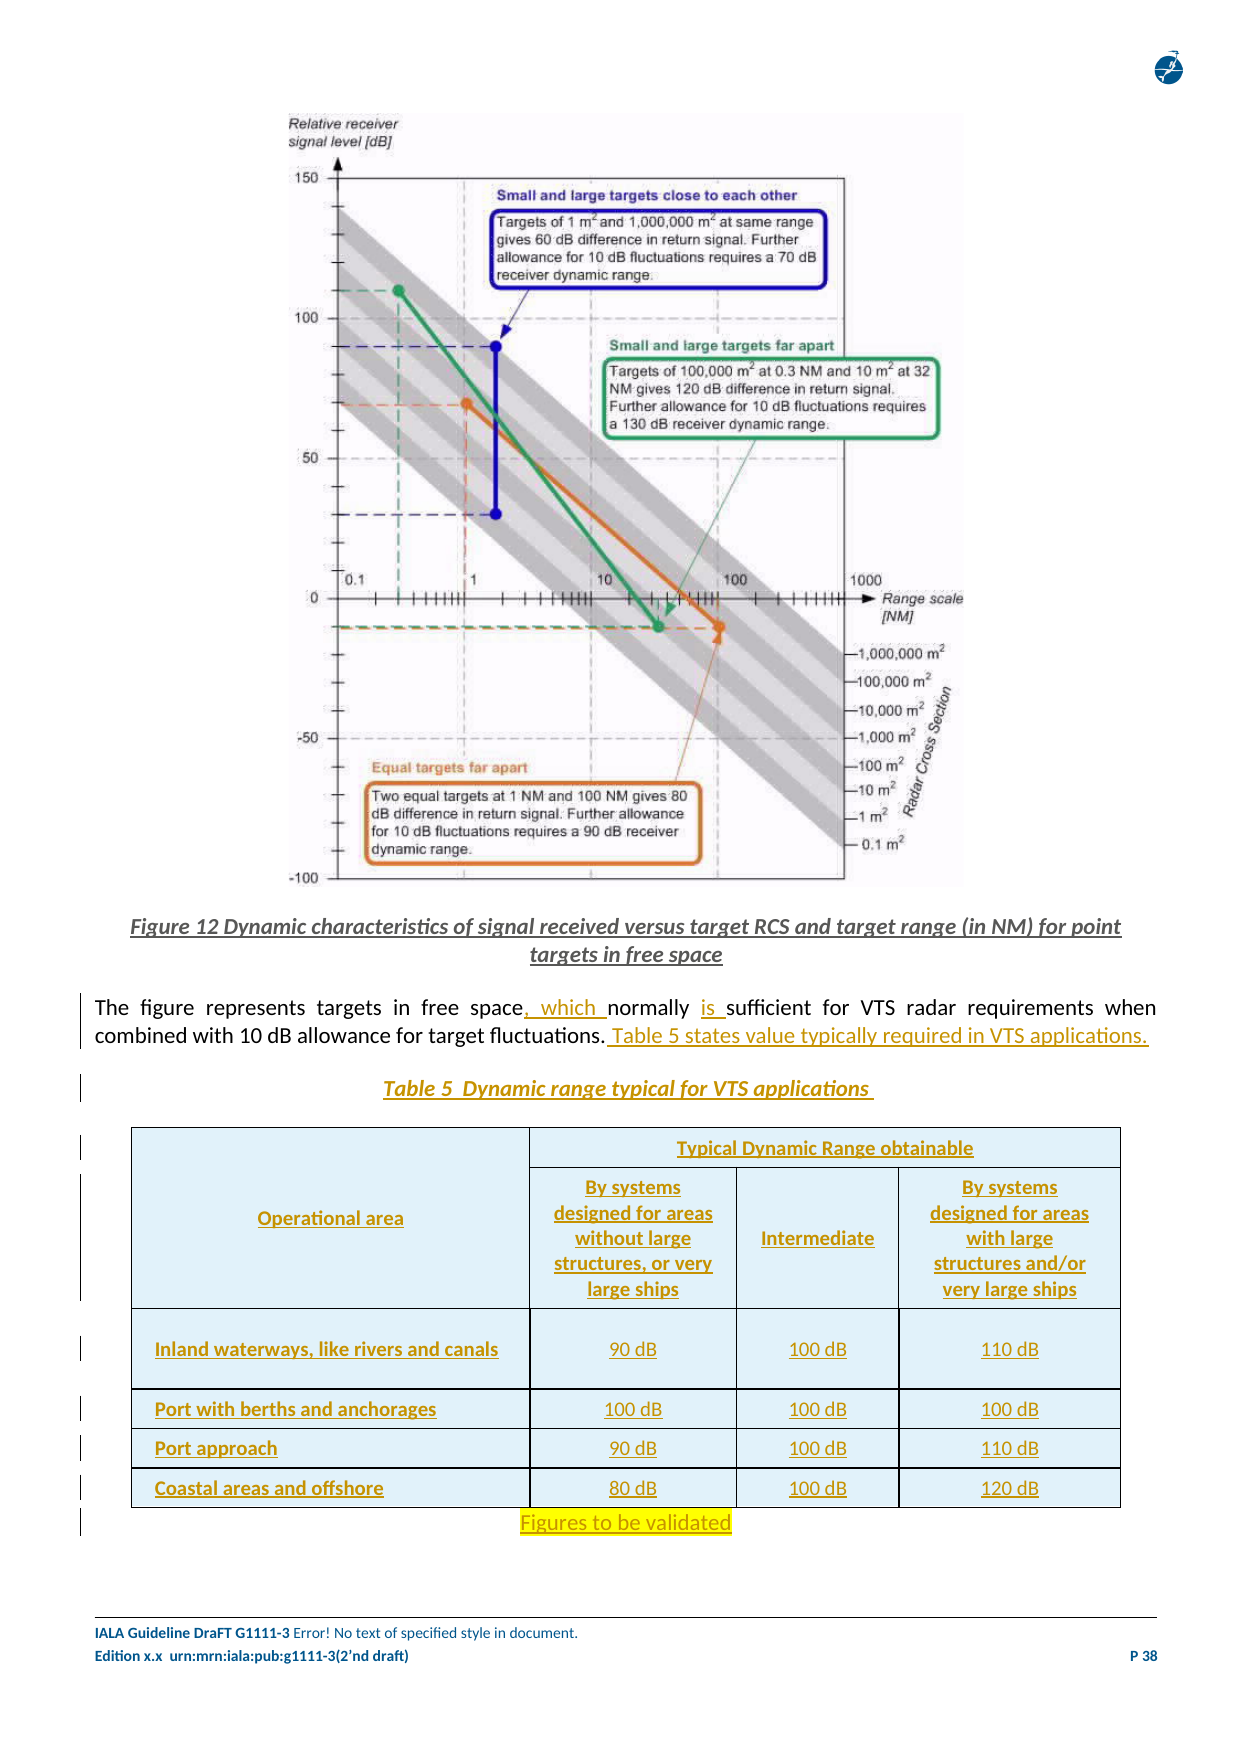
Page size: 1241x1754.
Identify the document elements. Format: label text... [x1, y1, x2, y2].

text 5 [94, 1074, 1157, 1102]
picture [288, 113, 964, 887]
text The figure represents targets in free spacenormally sufficient for VTS radar requirements when combined with 10 dB allowance for target fluctuations.5 [94, 993, 1157, 1049]
text Figure 12 Dynamic characteristics of signal received versus target RCS and target range (in NM) for point targets in free space [94, 912, 1157, 968]
picture [1123, 0, 1241, 119]
